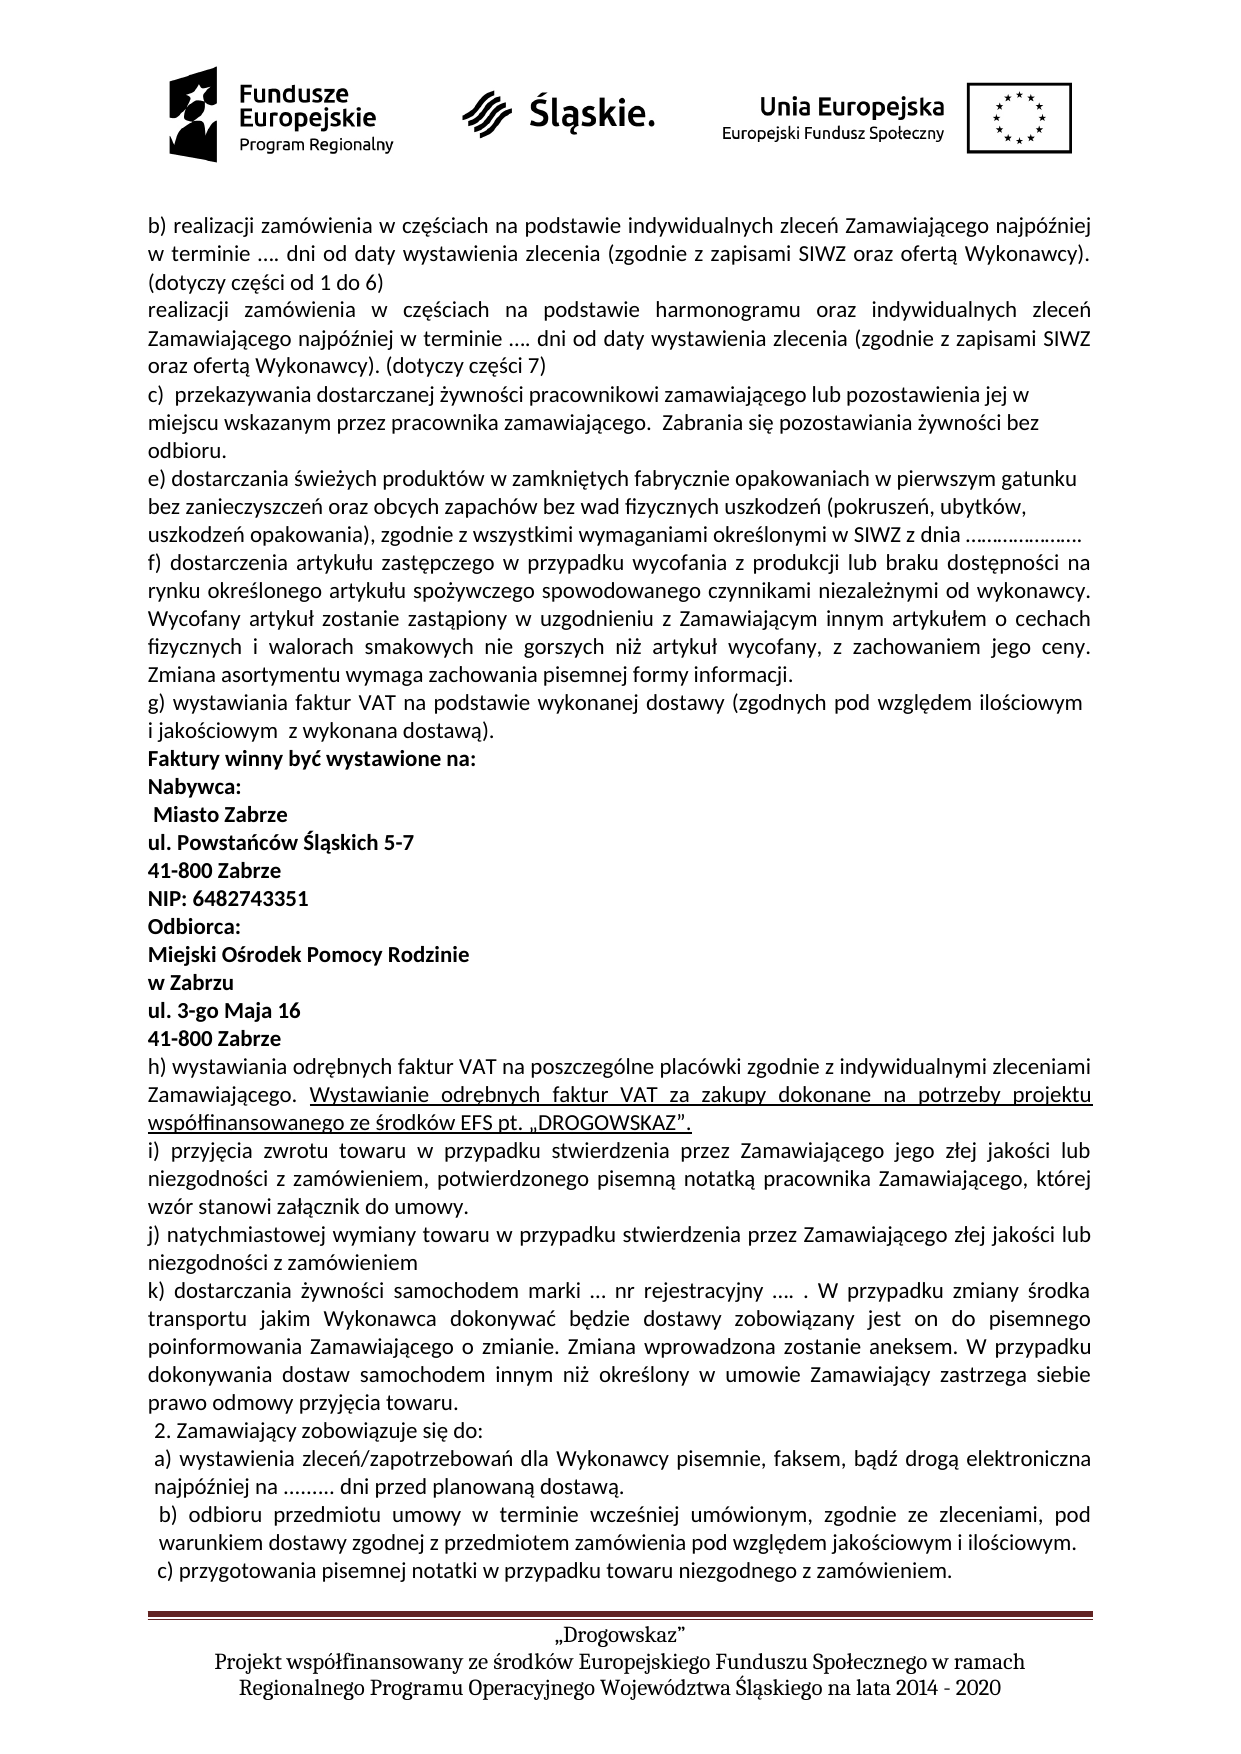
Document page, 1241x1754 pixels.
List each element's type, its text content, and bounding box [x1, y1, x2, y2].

text g) wystawiania faktur VAT na podstawie wykonanej dostawy (zgodnych pod względem ilościowym i jakościowym z wykonana dostawą). [148, 688, 1093, 744]
text NIP: 6482743351 [148, 884, 1093, 912]
text Miasto Zabrze [148, 800, 1093, 828]
text c) przekazywania dostarczanej żywności pracownikowi zamawiającego lub pozostawienia jej w miejscu wskazanym przez pracownika zamawiającego. Zabrania się pozostawiania żywności bez odbioru. [148, 380, 1093, 464]
text Miejski Ośrodek Pomocy Rodzinie [148, 940, 1093, 968]
text b) realizacji zamówienia w częściach na podstawie indywidualnych zleceń Zamawiającego najpóźniej w terminie …. dni od daty wystawienia zlecenia (zgodnie z zapisami SIWZ oraz ofertą Wykonawcy). (dotyczy części od 1 do 6) [148, 212, 1093, 296]
text ul. Powstańców Śląskich 5-7 [148, 828, 1093, 856]
text w Zabrzu [148, 968, 1093, 996]
text 2. Zamawiający zobowiązuje się do: [154, 1416, 1093, 1444]
text j) natychmiastowej wymiany towaru w przypadku stwierdzenia przez Zamawiającego złej jakości lub niezgodności z zamówieniem [148, 1220, 1093, 1276]
text f) dostarczenia artykułu zastępczego w przypadku wycofania z produkcji lub braku dostępności na rynku określonego artykułu spożywczego spowodowanego czynnikami niezależnymi od wykonawcy. Wycofany artykuł zostanie zastąpiony w uzgodnieniu z Zamawiającym innym artykułem o cechach fizycznych i walorach smakowych nie gorszych niż artykuł wycofany, z zachowaniem jego ceny. Zmiana asortymentu wymaga zachowania pisemnej formy informacji. [148, 548, 1093, 688]
text Faktury winny być wystawione na: [148, 744, 1093, 772]
picture [147, 44, 1094, 184]
text 41-800 Zabrze [148, 856, 1093, 884]
text Nabywca: [148, 772, 1093, 800]
text c) przygotowania pisemnej notatki w przypadku towaru niezgodnego z zamówieniem. [157, 1557, 1093, 1584]
text a) wystawienia zleceń/zapotrzebowań dla Wykonawcy pisemnie, faksem, bądź drogą elektroniczna najpóźniej na ......... dni przed planowaną dostawą. [154, 1444, 1093, 1501]
text realizacji zamówienia w częściach na podstawie harmonogramu oraz indywidualnych zleceń Zamawiającego najpóźniej w terminie …. dni od daty wystawienia zlecenia (zgodnie z zapisami SIWZ oraz ofertą Wykonawcy). (dotyczy części 7) [148, 296, 1093, 380]
text h) wystawiania odrębnych faktur VAT na poszczególne placówki zgodnie z indywidualnymi zleceniami Zamawiającego. Wystawianie odrębnych faktur VAT za zakupy dokonane na potrzeby projektu współfinansowanego ze środków EFS pt. „DROGOWSKAZ”. [148, 1052, 1093, 1136]
text ul. 3-go Maja 16 [148, 996, 1093, 1024]
text b) odbioru przedmiotu umowy w terminie wcześniej umówionym, zgodnie ze zleceniami, pod warunkiem dostawy zgodnej z przedmiotem zamówienia pod względem jakościowym i ilościowym. [158, 1501, 1093, 1557]
text k) dostarczania żywności samochodem marki … nr rejestracyjny …. . W przypadku zmiany środka transportu jakim Wykonawca dokonywać będzie dostawy zobowiązany jest on do pisemnego poinformowania Zamawiającego o zmianie. Zmiana wprowadzona zostanie aneksem. W przypadku dokonywania dostaw samochodem innym niż określony w umowie Zamawiający zastrzega siebie prawo odmowy przyjęcia towaru. [148, 1276, 1093, 1416]
text i) przyjęcia zwrotu towaru w przypadku stwierdzenia przez Zamawiającego jego złej jakości lub niezgodności z zamówieniem, potwierdzonego pisemną notatką pracownika Zamawiającego, której wzór stanowi załącznik do umowy. [148, 1136, 1093, 1220]
text e) dostarczania świeżych produktów w zamkniętych fabrycznie opakowaniach w pierwszym gatunku bez zanieczyszczeń oraz obcych zapachów bez wad fizycznych uszkodzeń (pokruszeń, ubytków, uszkodzeń opakowania), zgodnie z wszystkimi wymaganiami określonymi w SIWZ z dnia …………………. [148, 464, 1093, 548]
text 41-800 Zabrze [148, 1024, 1093, 1052]
text Odbiorca: [148, 912, 1093, 940]
